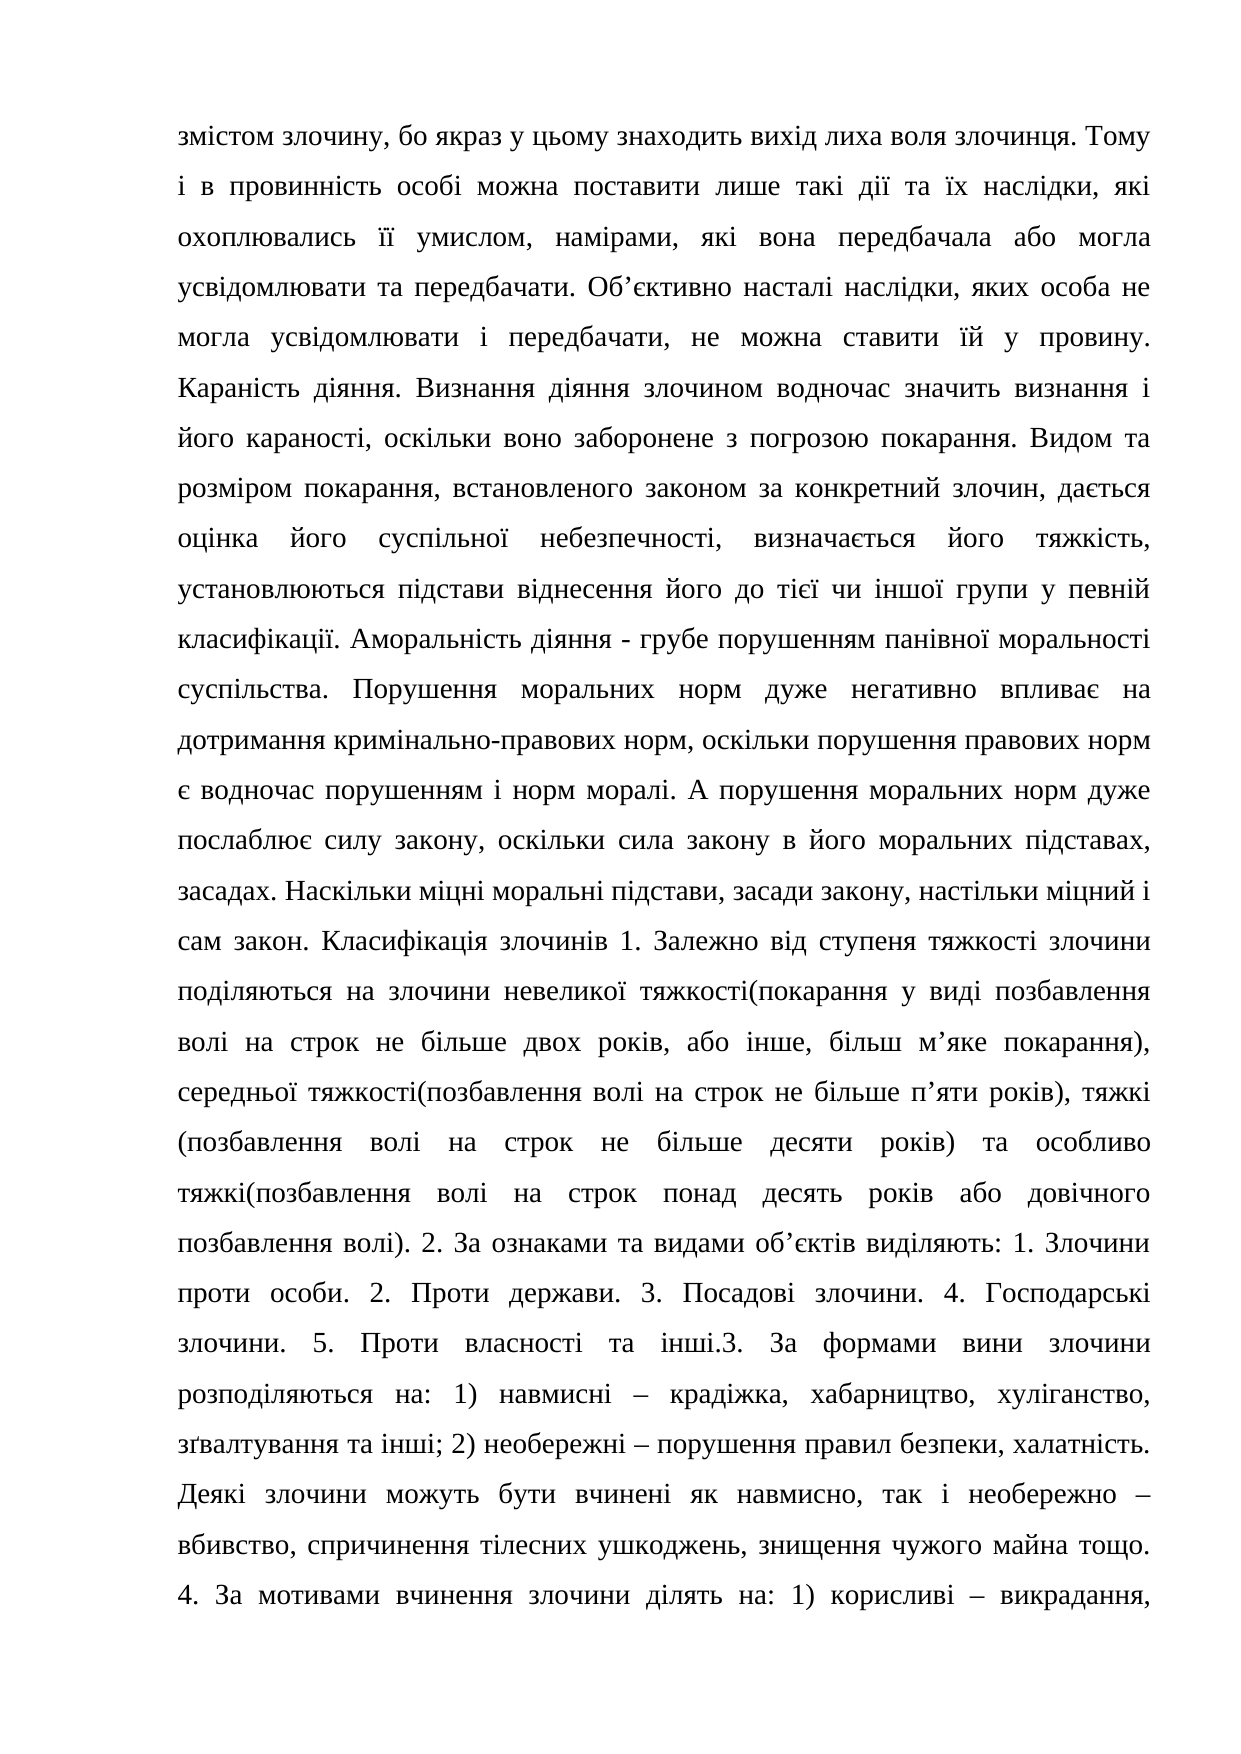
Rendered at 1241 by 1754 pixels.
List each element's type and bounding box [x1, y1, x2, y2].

text [177, 118, 1152, 1611]
